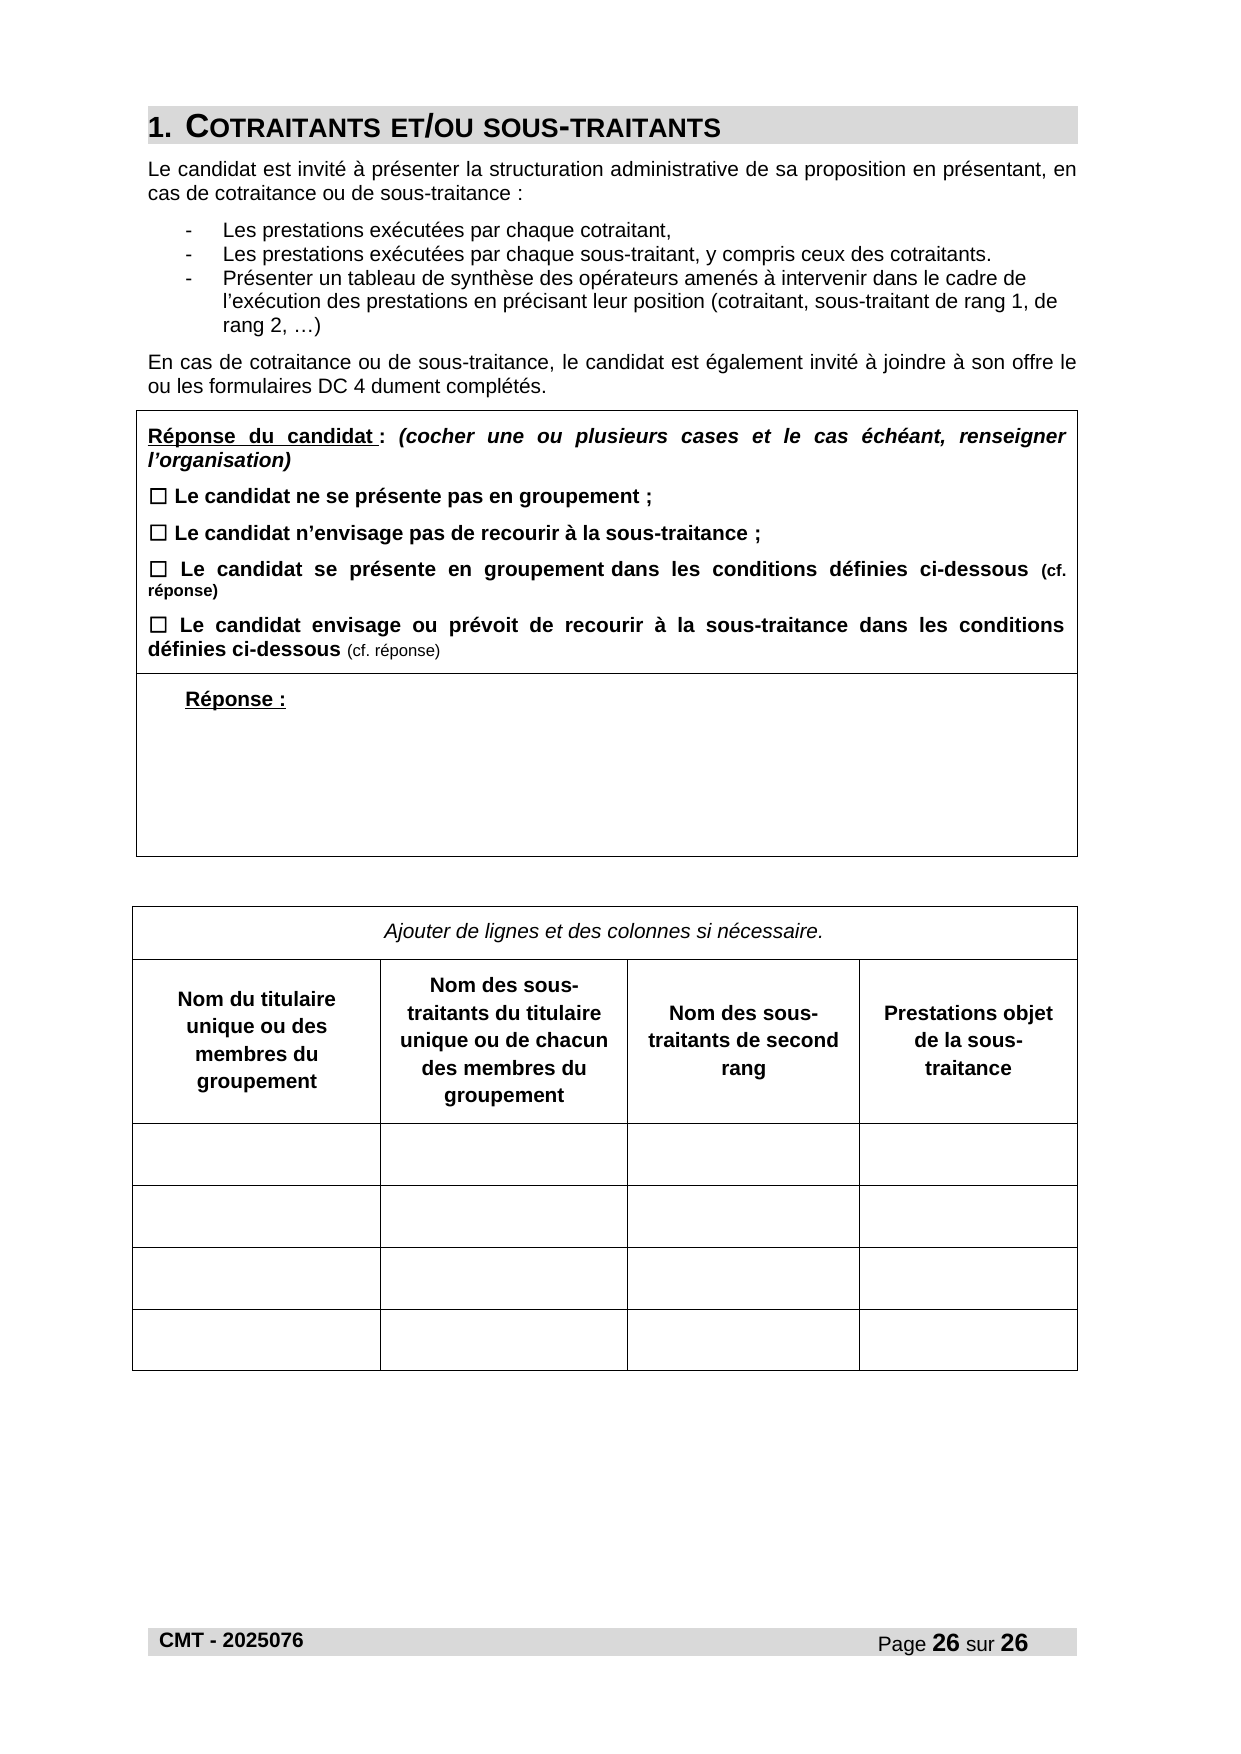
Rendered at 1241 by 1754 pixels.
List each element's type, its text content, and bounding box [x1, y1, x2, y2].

table_cell [860, 1310, 1077, 1370]
table_cell [628, 1186, 859, 1247]
text Le candidat est invité à présenter la structuration administrative de sa proposition en présentant, en cas de cotraitance ou de sous-traitance : [148, 157, 1078, 205]
table_cell Nom du titulaire unique ou des membres du groupement [133, 960, 380, 1123]
table_cell [860, 1248, 1077, 1308]
table_cell [133, 1248, 380, 1308]
list Présenter un tableau de synthèse des opérateurs amenés à intervenir dans le cadre de l’exécution des prestations en précisant leur position (cotraitant, sous-traitant de rang 1, de rang 2, …) [185, 265, 1078, 337]
table_cell [381, 1186, 627, 1247]
table_cell [381, 1310, 627, 1370]
table_cell [628, 1124, 859, 1185]
table_cell [381, 1124, 627, 1185]
table_cell [133, 1186, 380, 1247]
table_cell Réponse : [137, 674, 1077, 856]
subtitle Cotraitants et/ou sous-traitants [148, 106, 1078, 144]
table_cell [133, 1310, 380, 1370]
table_cell Prestations objet de la sous-traitance [860, 960, 1077, 1123]
table_header Ajouter de lignes et des colonnes si nécessaire. [133, 907, 1077, 959]
table_cell Nom des sous-traitants du titulaire unique ou de chacun des membres du groupement [381, 960, 627, 1123]
table_cell [628, 1310, 859, 1370]
text En cas de cotraitance ou de sous-traitance, le candidat est également invité à joindre à son offre le ou les formulaires DC 4 dument complétés. [148, 350, 1078, 398]
table_cell [133, 1124, 380, 1185]
list Les prestations exécutées par chaque cotraitant, [185, 217, 1078, 241]
table_cell [860, 1124, 1077, 1185]
table_header Réponse du candidat : (cocher une ou plusieurs cases et le cas échéant, renseigner l’organisation) Le candidat ne se présente pas en groupement ; Le candidat n’envisage pas de recourir à la sous-traitance ; Le candidat se présente en groupement dans les conditions définies ci-dessous (cf. réponse) Le candidat envisage ou prévoit de recourir à la sous-traitance dans les conditions définies ci-dessous (cf. réponse) [137, 411, 1077, 673]
table_cell [628, 1248, 859, 1308]
table_cell [381, 1248, 627, 1308]
table_cell [860, 1186, 1077, 1247]
list Les prestations exécutées par chaque sous-traitant, y compris ceux des cotraitants. [185, 241, 1078, 265]
table_cell Nom des sous-traitants de second rang [628, 960, 859, 1123]
